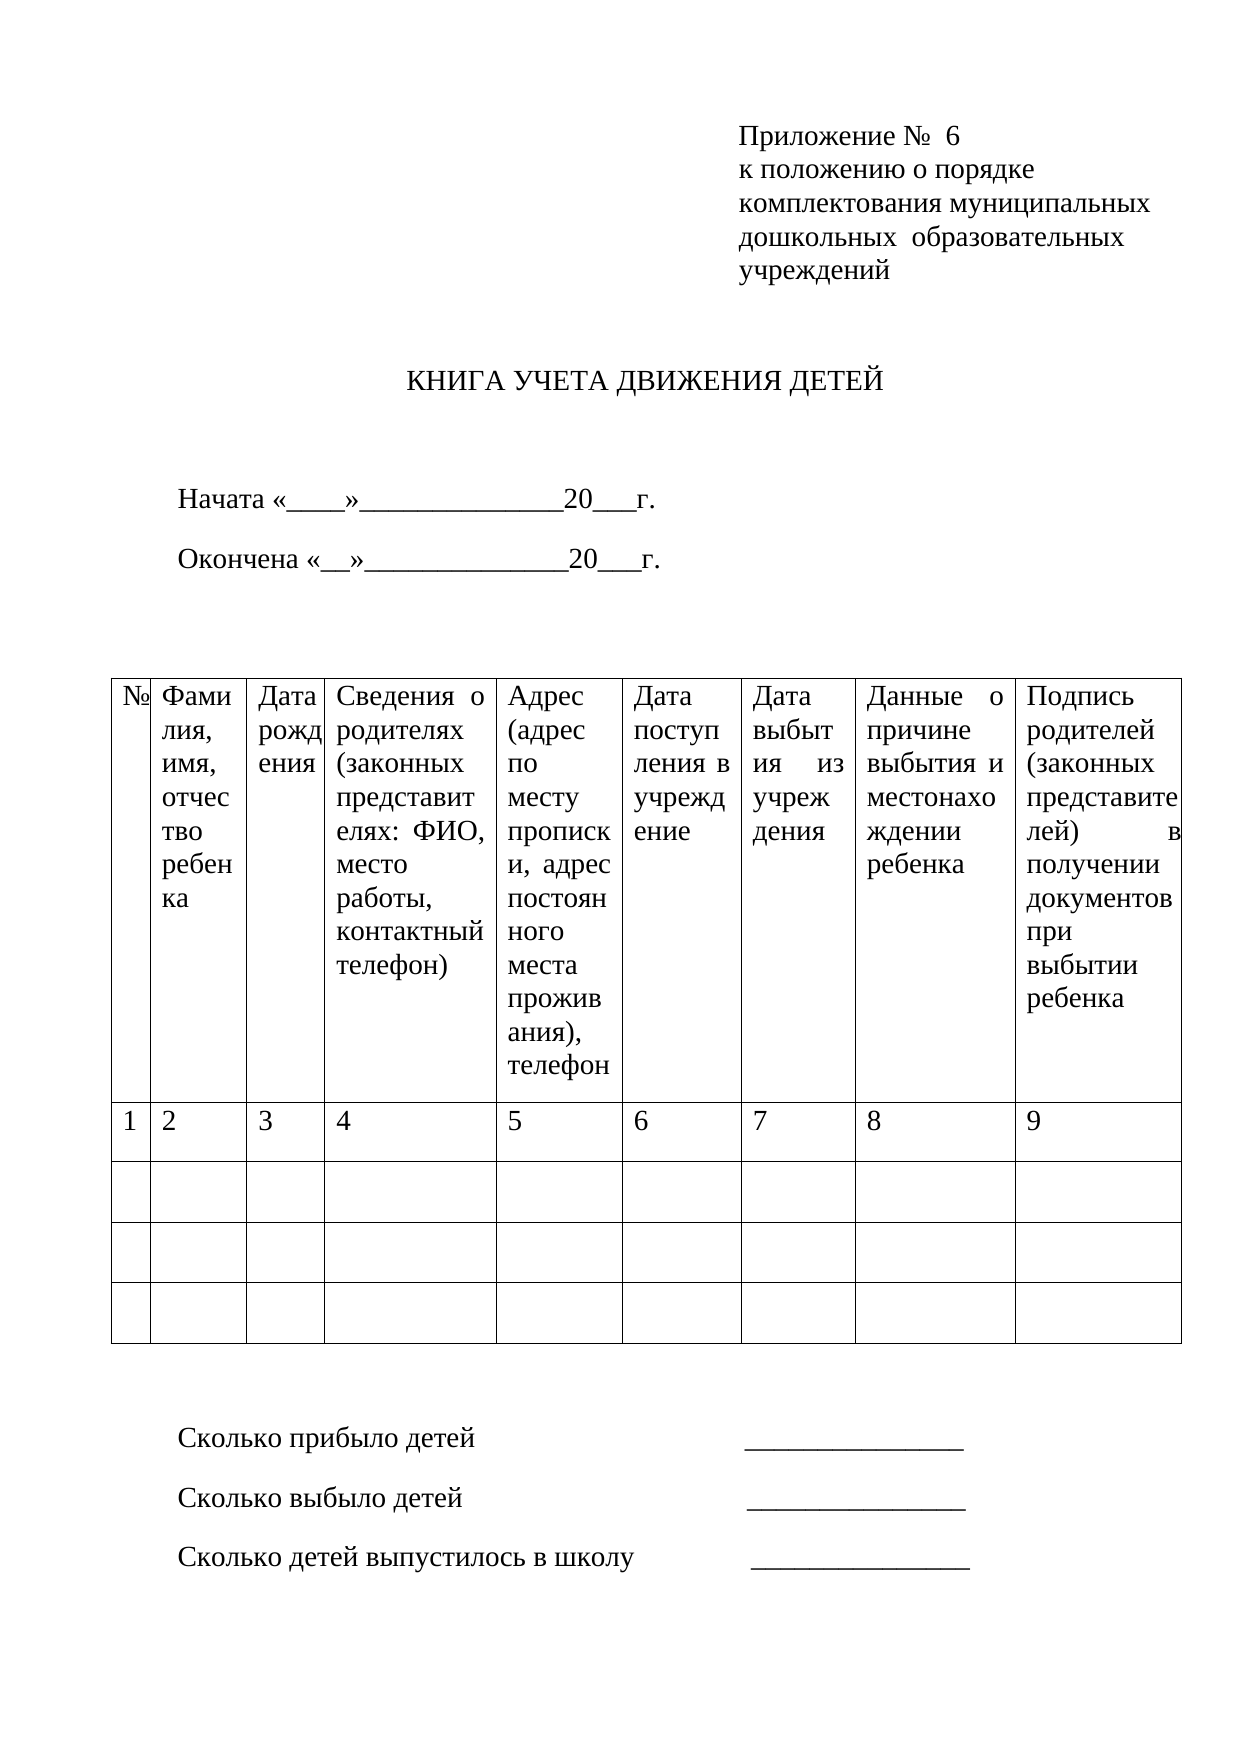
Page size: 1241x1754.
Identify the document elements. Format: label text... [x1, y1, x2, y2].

table_header Подпись родителей (законных представителей) в получении документов при выбытии ребенка [1016, 679, 1181, 1102]
table_cell [112, 1283, 150, 1342]
table_header Данные о причине выбытия и местонахождении ребенка [856, 679, 1015, 1102]
table_cell [247, 1223, 324, 1282]
table_cell [497, 1283, 622, 1342]
table_cell [151, 1283, 246, 1342]
text к положению о порядке [177, 152, 1152, 185]
table_cell [325, 1162, 496, 1222]
text Начата «____»______________20___г. [177, 482, 1152, 515]
table_cell 4 [325, 1103, 496, 1161]
table_cell [247, 1283, 324, 1342]
table_cell [1016, 1223, 1181, 1282]
table_cell 8 [856, 1103, 1015, 1161]
table_cell 6 [623, 1103, 741, 1161]
table_cell [742, 1162, 855, 1222]
text Сколько детей выпустилось в школу _______________ [177, 1539, 1152, 1573]
table_cell [1016, 1162, 1181, 1222]
table_cell [856, 1223, 1015, 1282]
table_cell [742, 1223, 855, 1282]
table_header Сведения о родителях (законных представителях: ФИО, место работы, контактный телефон) [325, 679, 496, 1102]
text КНИГА УЧЕТА ДВИЖЕНИЯ ДЕТЕЙ [369, 363, 1152, 396]
table_cell [325, 1283, 496, 1342]
table_cell [325, 1223, 496, 1282]
table_cell [742, 1283, 855, 1342]
text Сколько выбыло детей _______________ [177, 1480, 1152, 1513]
table_cell 1 [112, 1103, 150, 1161]
text комплектования муниципальных [177, 185, 1152, 219]
table_cell 3 [247, 1103, 324, 1161]
text Сколько прибыло детей _______________ [177, 1421, 1152, 1454]
table_cell [112, 1162, 150, 1222]
table_header Дата поступления в учреждение [623, 679, 741, 1102]
text дошкольных образовательных [177, 219, 1152, 252]
text Окончена «__»______________20___г. [177, 541, 1152, 574]
table_cell 5 [497, 1103, 622, 1161]
text Приложение № 6 [723, 118, 1152, 152]
text учреждений [177, 252, 1152, 286]
table_cell [151, 1162, 246, 1222]
table_header Дата выбытия из учреждения [742, 679, 855, 1102]
table_header Дата рождения [247, 679, 324, 1102]
table_cell [623, 1162, 741, 1222]
table_cell [151, 1223, 246, 1282]
table_cell [497, 1162, 622, 1222]
table_cell [497, 1223, 622, 1282]
table_cell 2 [151, 1103, 246, 1161]
table_cell 9 [1016, 1103, 1181, 1161]
table_cell [856, 1283, 1015, 1342]
table_cell [112, 1223, 150, 1282]
table_cell [856, 1162, 1015, 1222]
table_cell [1016, 1283, 1181, 1342]
table_header Адрес (адрес по месту прописки, адрес постоянного места проживания), телефон [497, 679, 622, 1102]
table_header № [112, 679, 150, 1102]
table_cell 7 [742, 1103, 855, 1161]
table_cell [623, 1283, 741, 1342]
table_header Фамилия, имя, отчество ребенка [151, 679, 246, 1102]
table_cell [247, 1162, 324, 1222]
table_cell [623, 1223, 741, 1282]
